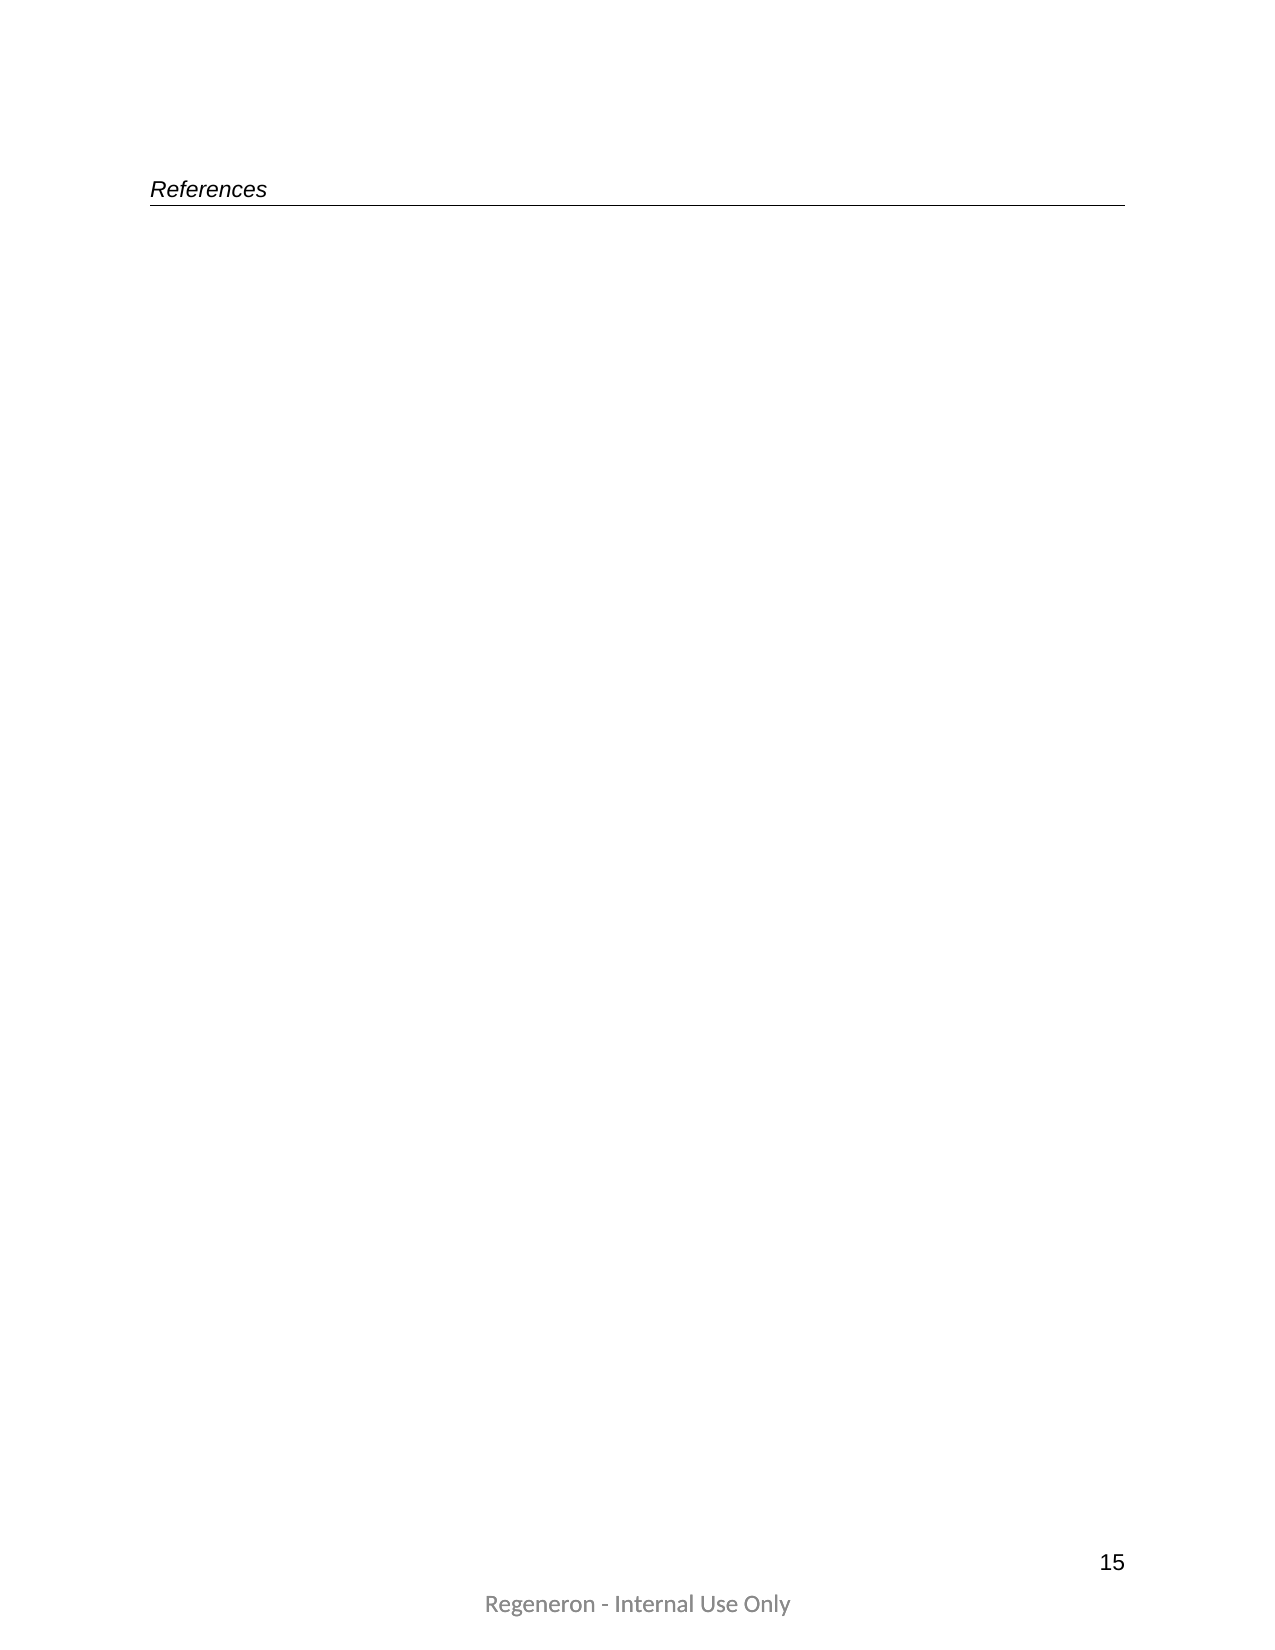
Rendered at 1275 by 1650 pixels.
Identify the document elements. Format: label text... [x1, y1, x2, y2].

text References [150, 176, 1125, 205]
